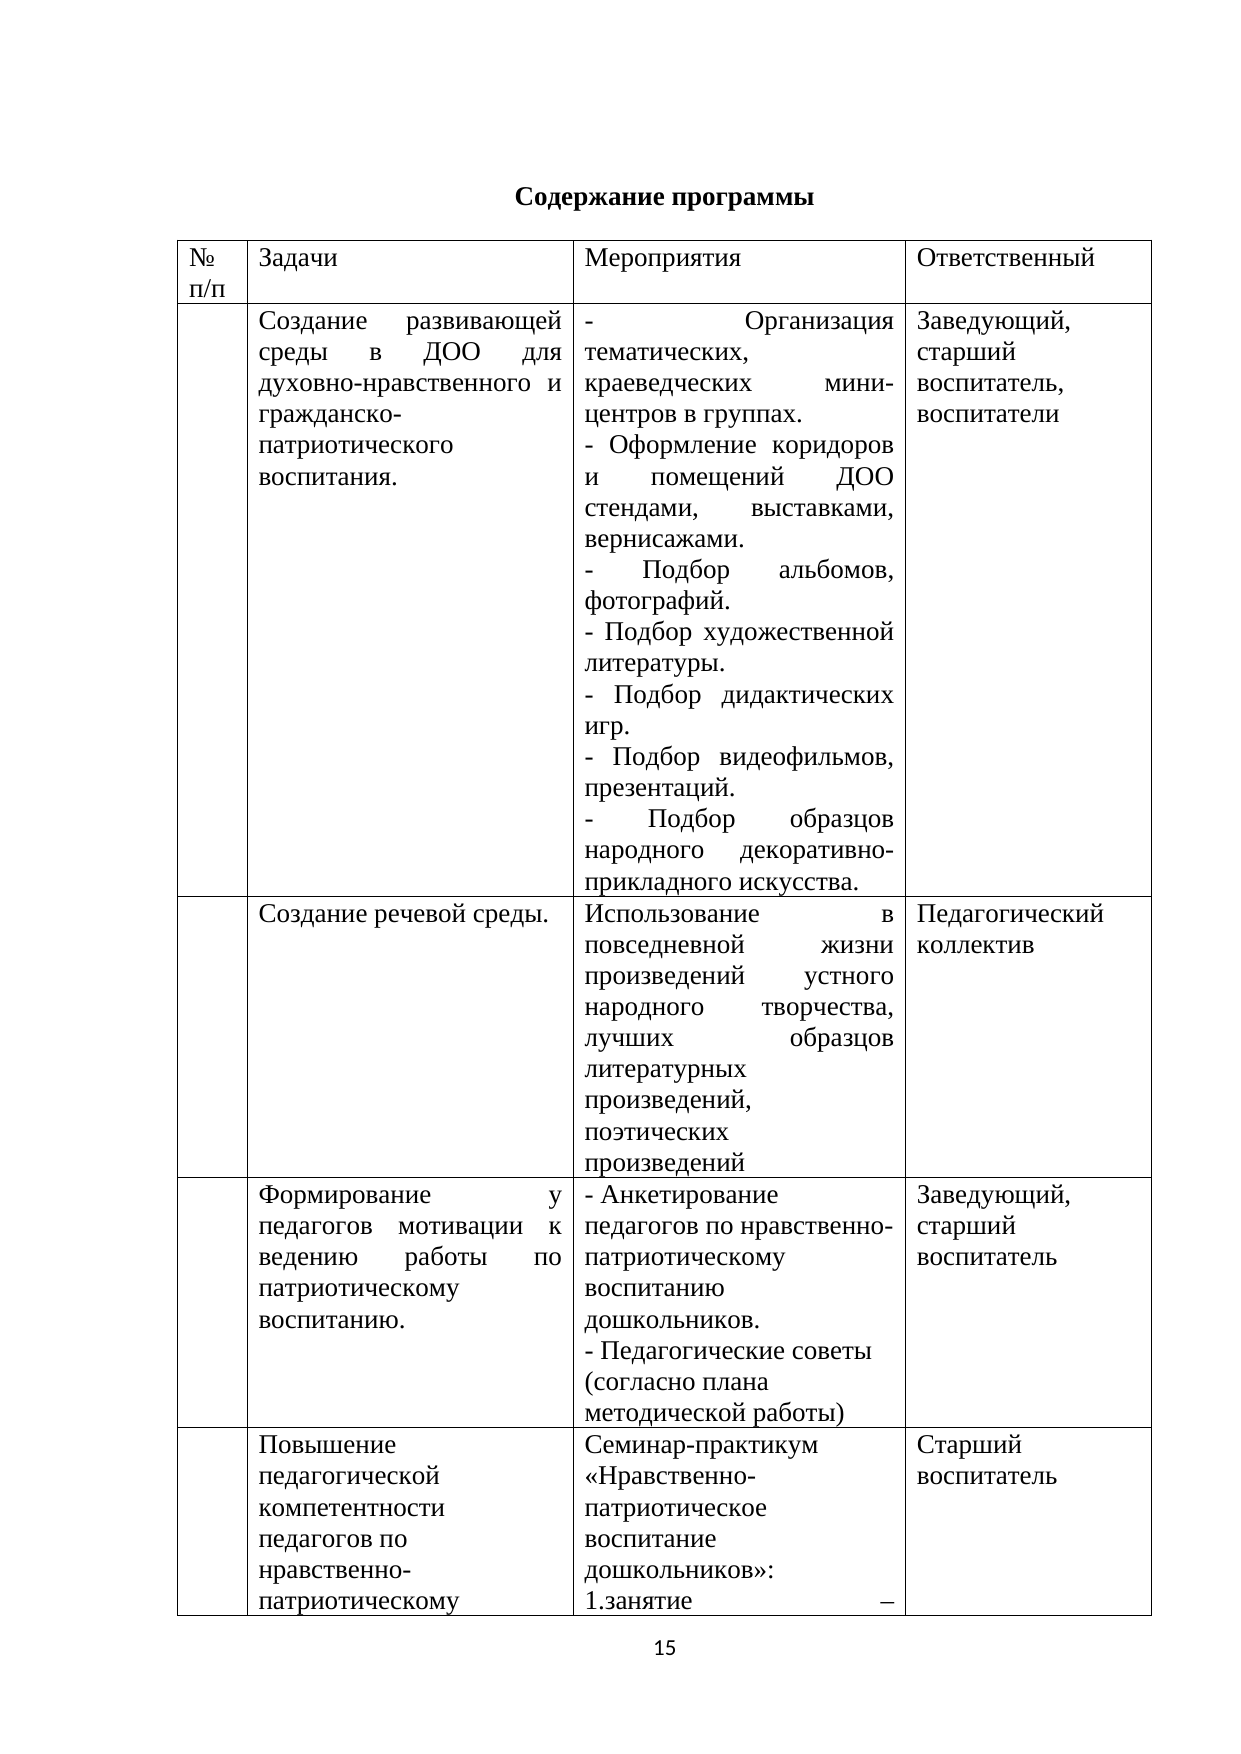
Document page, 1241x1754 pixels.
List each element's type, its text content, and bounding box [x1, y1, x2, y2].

table_cell [178, 304, 247, 896]
table_cell [178, 1428, 247, 1615]
table_cell Старший воспитатель [906, 1428, 1151, 1615]
table_header № п/п [178, 241, 247, 303]
table_cell Заведующий, старший воспитатель, воспитатели [906, 304, 1151, 896]
text Содержание программы [177, 180, 1152, 212]
table_cell [178, 1178, 247, 1427]
table_cell Педагогический коллектив [906, 897, 1151, 1177]
table_cell Заведующий, старший воспитатель [906, 1178, 1151, 1427]
table_cell Создание речевой среды. [248, 897, 573, 1177]
table_cell - Организация тематических, краеведческих мини-центров в группах. - Оформление коридоров и помещений ДОО стендами, выставками, вернисажами. - Подбор альбомов, фотографий. - Подбор художественной литературы. - Подбор дидактических игр. - Подбор видеофильмов, презентаций. - Подбор образцов народного декоративно-прикладного искусства. [574, 304, 905, 896]
table_header Ответственный [906, 241, 1151, 303]
table_header Мероприятия [574, 241, 905, 303]
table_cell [248, 1428, 573, 1615]
table_cell - Анкетирование педагогов по нравственно-патриотическому воспитанию дошкольников. - Педагогические советы (согласно плана методической работы) [574, 1178, 905, 1427]
table_header Задачи [248, 241, 573, 303]
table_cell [574, 1428, 905, 1615]
table_cell [178, 897, 247, 1177]
table_cell Формирование у педагогов мотивации к ведению работы по патриотическому воспитанию. [248, 1178, 573, 1427]
table_cell Использование в повседневной жизни произведений устного народного творчества, лучших образцов литературных произведений, поэтических произведений [574, 897, 905, 1177]
table_cell Создание развивающей среды в ДОО для духовно-нравственного и гражданско-патриотического воспитания. [248, 304, 573, 896]
